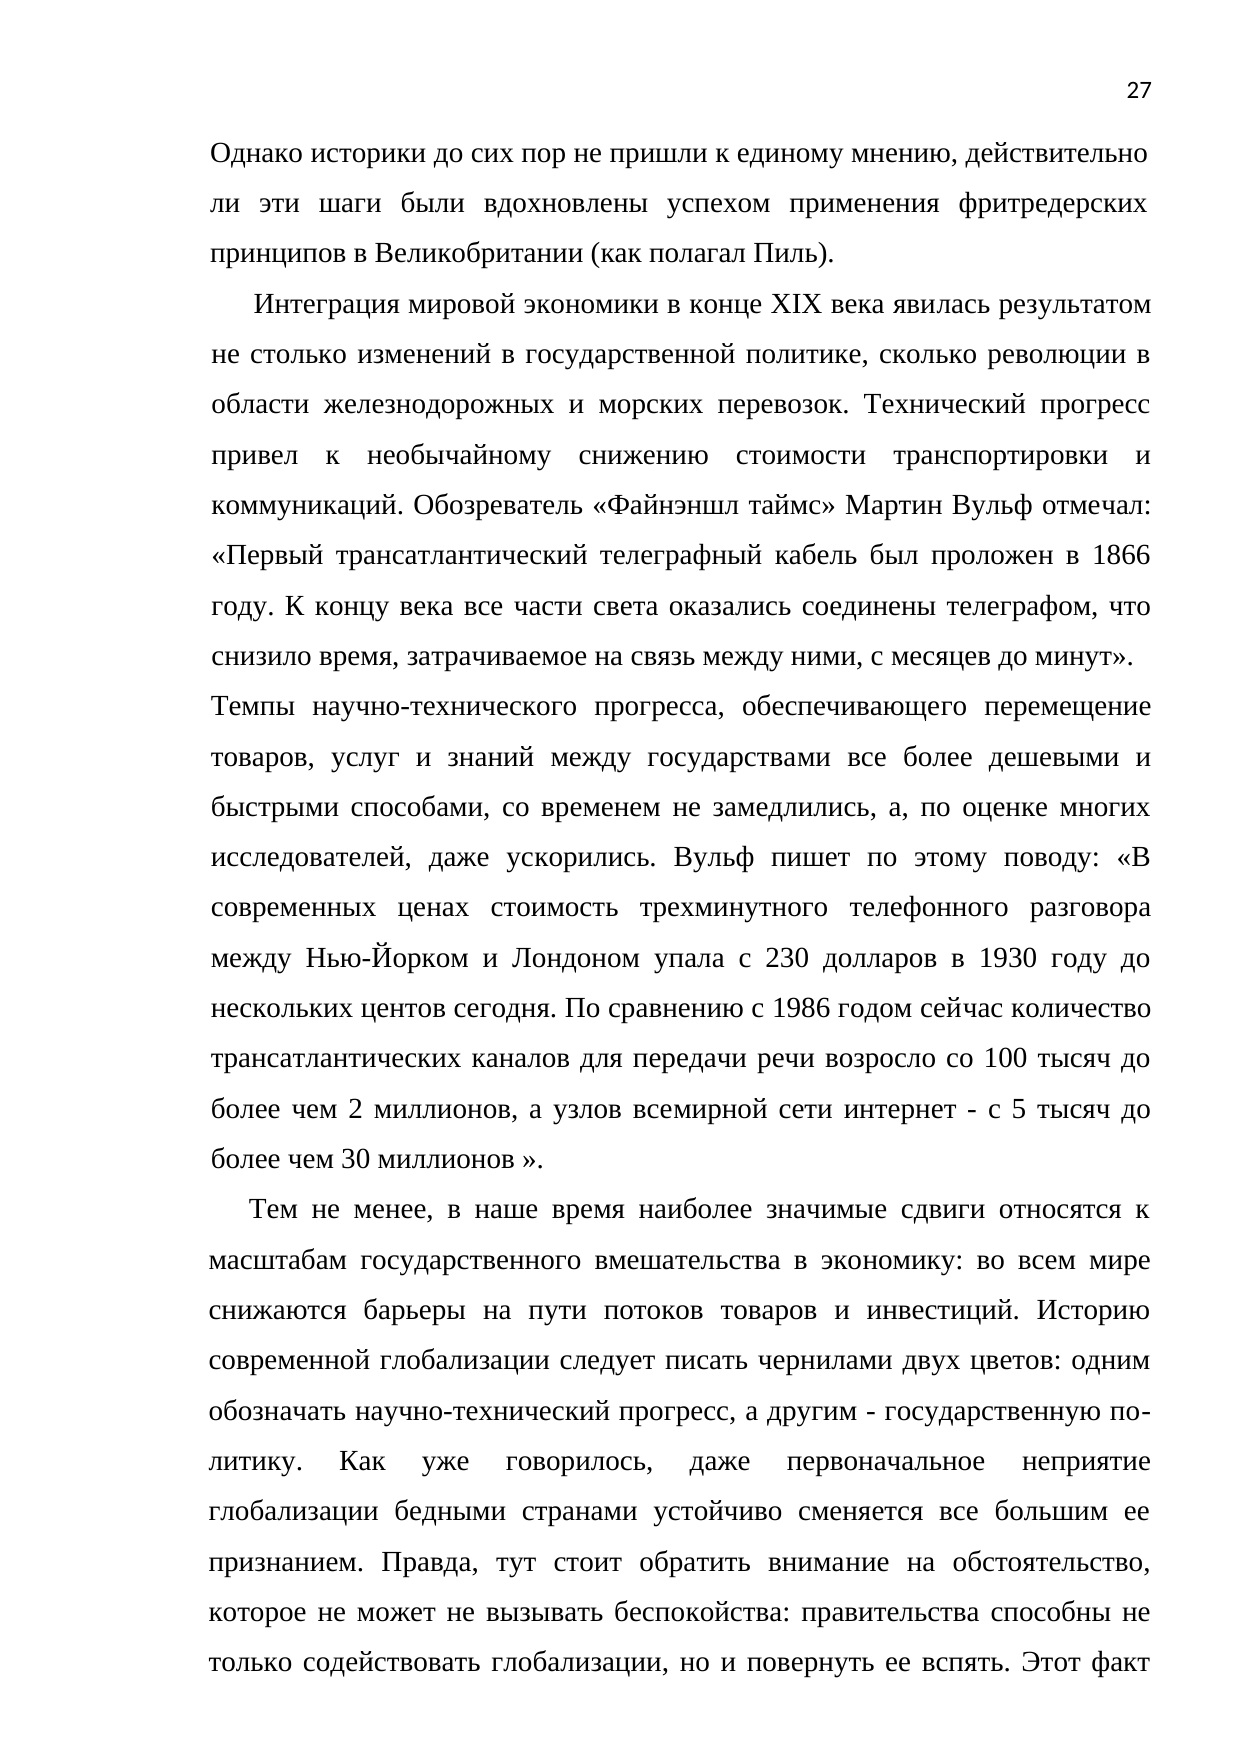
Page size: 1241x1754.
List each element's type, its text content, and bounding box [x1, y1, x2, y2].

text Темпы научно-технического прогресса, обеспечивающего перемещение товаров, услуг и знаний между государствами все более дешевыми и быстрыми способами, со временем не замедлились, а, по оценке многих исследователей, даже ускорились. Вульф пишет по этому поводу: «В современных ценах стоимость трехминутного телефонного разговора между Нью-Йорком и Лондоном упала с 230 долларов в 1930 году до нескольких центов сегодня. По сравнению с 1986 годом сейчас количество трансатлантических каналов для передачи речи возросло со 100 тысяч до более чем 2 миллионов, а узлов всемирной сети интернет - с 5 тысяч до более чем 30 миллионов ». [211, 688, 1152, 1175]
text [210, 135, 1148, 269]
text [208, 1191, 1151, 1678]
text Интеграция мировой экономики в конце XIX века явилась результатом не столько изменений в государственной политике, сколько революции в области железнодорожных и морских перевозок. Технический прогресс привел к необычайному снижению стоимости транспортировки и коммуникаций. Обозреватель «Файнэншл таймс» Мартин Вульф отмечал: «Первый трансатлантический телеграфный кабель был проложен в 1866 году. К концу века все части света оказались соединены телеграфом, что снизило время, затрачиваемое на связь между ними, с месяцев до минут». [211, 286, 1152, 672]
